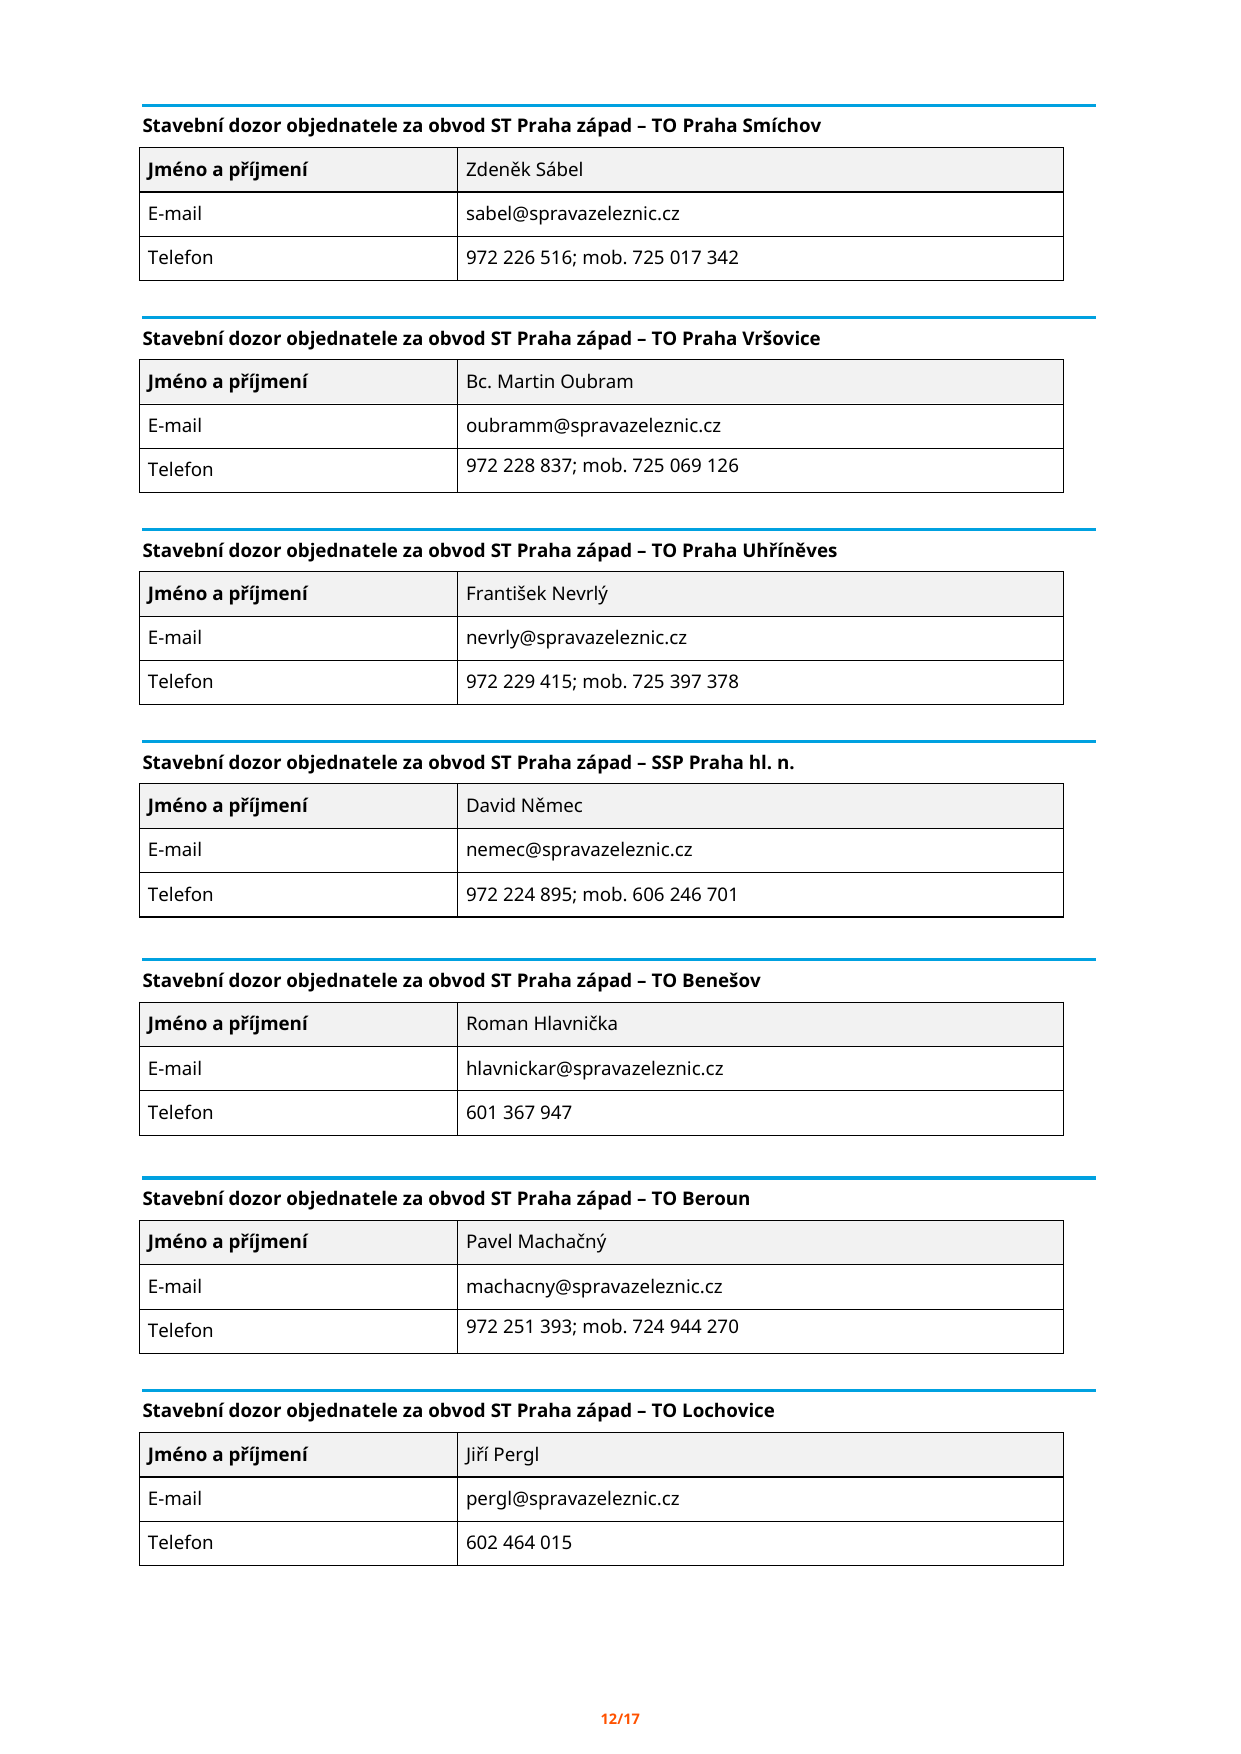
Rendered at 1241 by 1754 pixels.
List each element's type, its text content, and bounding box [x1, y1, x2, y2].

table_cell 972 251 393; mob. 724 944 270 [458, 1310, 1063, 1353]
table_header Jméno a příjmení [140, 1433, 457, 1476]
table_header Jméno a příjmení [140, 148, 457, 191]
table_header David Němec [458, 784, 1063, 828]
table_header Jméno a příjmení [140, 1003, 457, 1046]
table_cell 972 228 837; mob. 725 069 126 [458, 449, 1063, 492]
table_cell E-mail [140, 193, 457, 236]
table_cell E-mail [140, 1478, 457, 1521]
table_header Bc. Martin Oubram [458, 360, 1063, 403]
table_header František Nevrlý [458, 572, 1063, 616]
text Stavební dozor objednatele za obvod ST Praha západ – SSP Praha hl. n. [142, 743, 1096, 774]
table_header Jiří Pergl [458, 1433, 1063, 1476]
table_header Zdeněk Sábel [458, 148, 1063, 191]
table_cell Telefon [140, 1091, 457, 1135]
table_cell Telefon [140, 449, 457, 492]
table_cell Telefon [140, 873, 457, 916]
table_cell 972 226 516; mob. 725 017 342 [458, 237, 1063, 280]
table_cell Telefon [140, 1310, 457, 1353]
table_cell E-mail [140, 617, 457, 660]
table_cell Telefon [140, 237, 457, 280]
table_cell 972 229 415; mob. 725 397 378 [458, 661, 1063, 704]
table_cell pergl@spravazeleznic.cz [458, 1478, 1063, 1521]
table_header Pavel Machačný [458, 1221, 1063, 1264]
text Stavební dozor objednatele za obvod ST Praha západ – TO Lochovice [142, 1392, 1096, 1423]
table_cell machacny@spravazeleznic.cz [458, 1265, 1063, 1309]
table_cell Telefon [140, 661, 457, 704]
table_header Jméno a příjmení [140, 572, 457, 616]
table_cell nevrly@spravazeleznic.cz [458, 617, 1063, 660]
table_header Roman Hlavnička [458, 1003, 1063, 1046]
table_header Jméno a příjmení [140, 784, 457, 828]
table_cell nemec@spravazeleznic.cz [458, 829, 1063, 872]
table_cell E-mail [140, 829, 457, 872]
table_cell hlavnickar@spravazeleznic.cz [458, 1047, 1063, 1090]
table_cell sabel@spravazeleznic.cz [458, 193, 1063, 236]
text Stavební dozor objednatele za obvod ST Praha západ – TO Praha Vršovice [142, 319, 1096, 350]
text Stavební dozor objednatele za obvod ST Praha západ – TO Praha Uhříněves [142, 531, 1096, 562]
table_cell oubramm@spravazeleznic.cz [458, 405, 1063, 448]
table_header Jméno a příjmení [140, 360, 457, 403]
table_cell E-mail [140, 1047, 457, 1090]
table_cell 601 367 947 [458, 1091, 1063, 1135]
table_cell E-mail [140, 1265, 457, 1309]
table_cell 972 224 895; mob. 606 246 701 [458, 873, 1063, 916]
text Stavební dozor objednatele za obvod ST Praha západ – TO Benešov [142, 961, 1096, 993]
table_cell Telefon [140, 1522, 457, 1565]
text Stavební dozor objednatele za obvod ST Praha západ – TO Beroun [142, 1180, 1096, 1211]
text Stavební dozor objednatele za obvod ST Praha západ – TO Praha Smíchov [142, 107, 1096, 138]
table_header Jméno a příjmení [140, 1221, 457, 1264]
table_cell E-mail [140, 405, 457, 448]
table_cell 602 464 015 [458, 1522, 1063, 1565]
